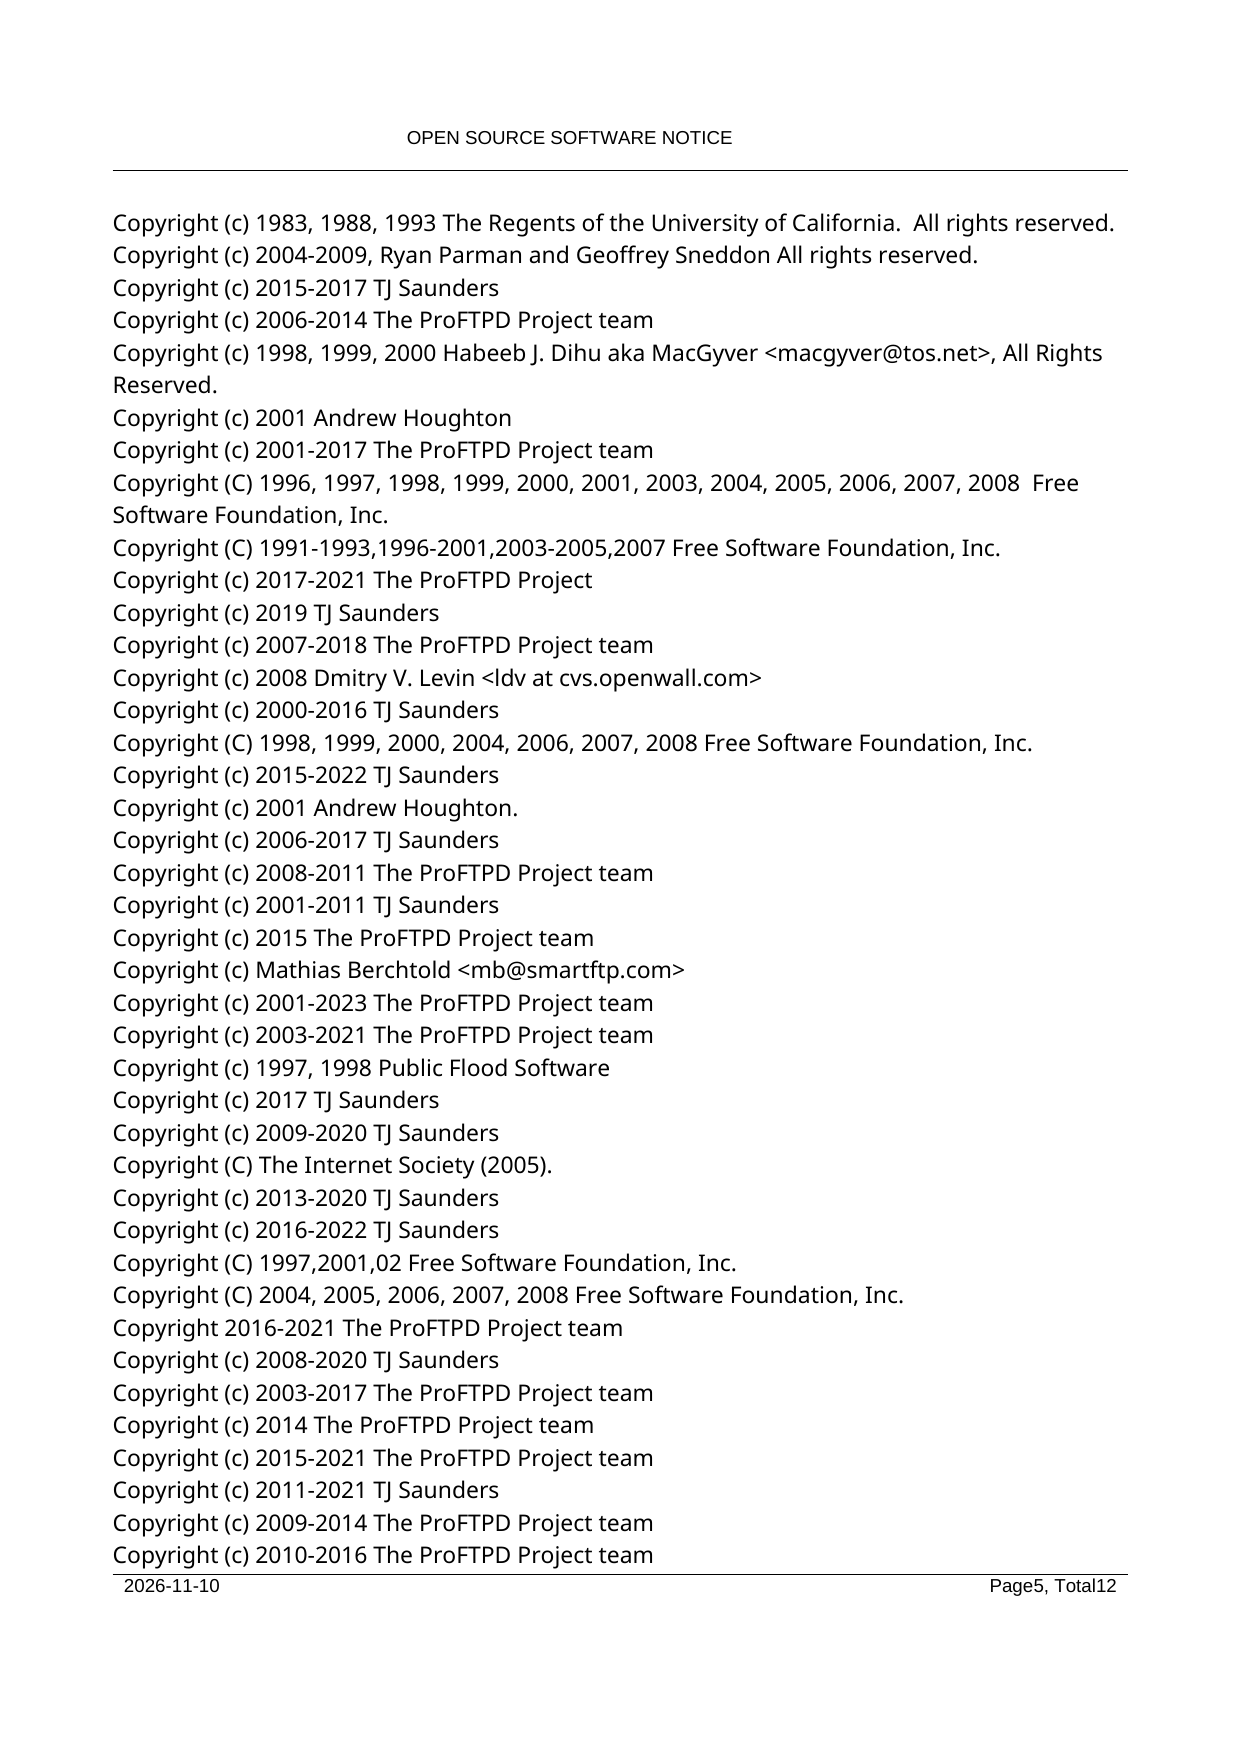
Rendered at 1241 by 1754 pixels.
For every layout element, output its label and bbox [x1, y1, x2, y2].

text [112, 206, 1128, 1571]
